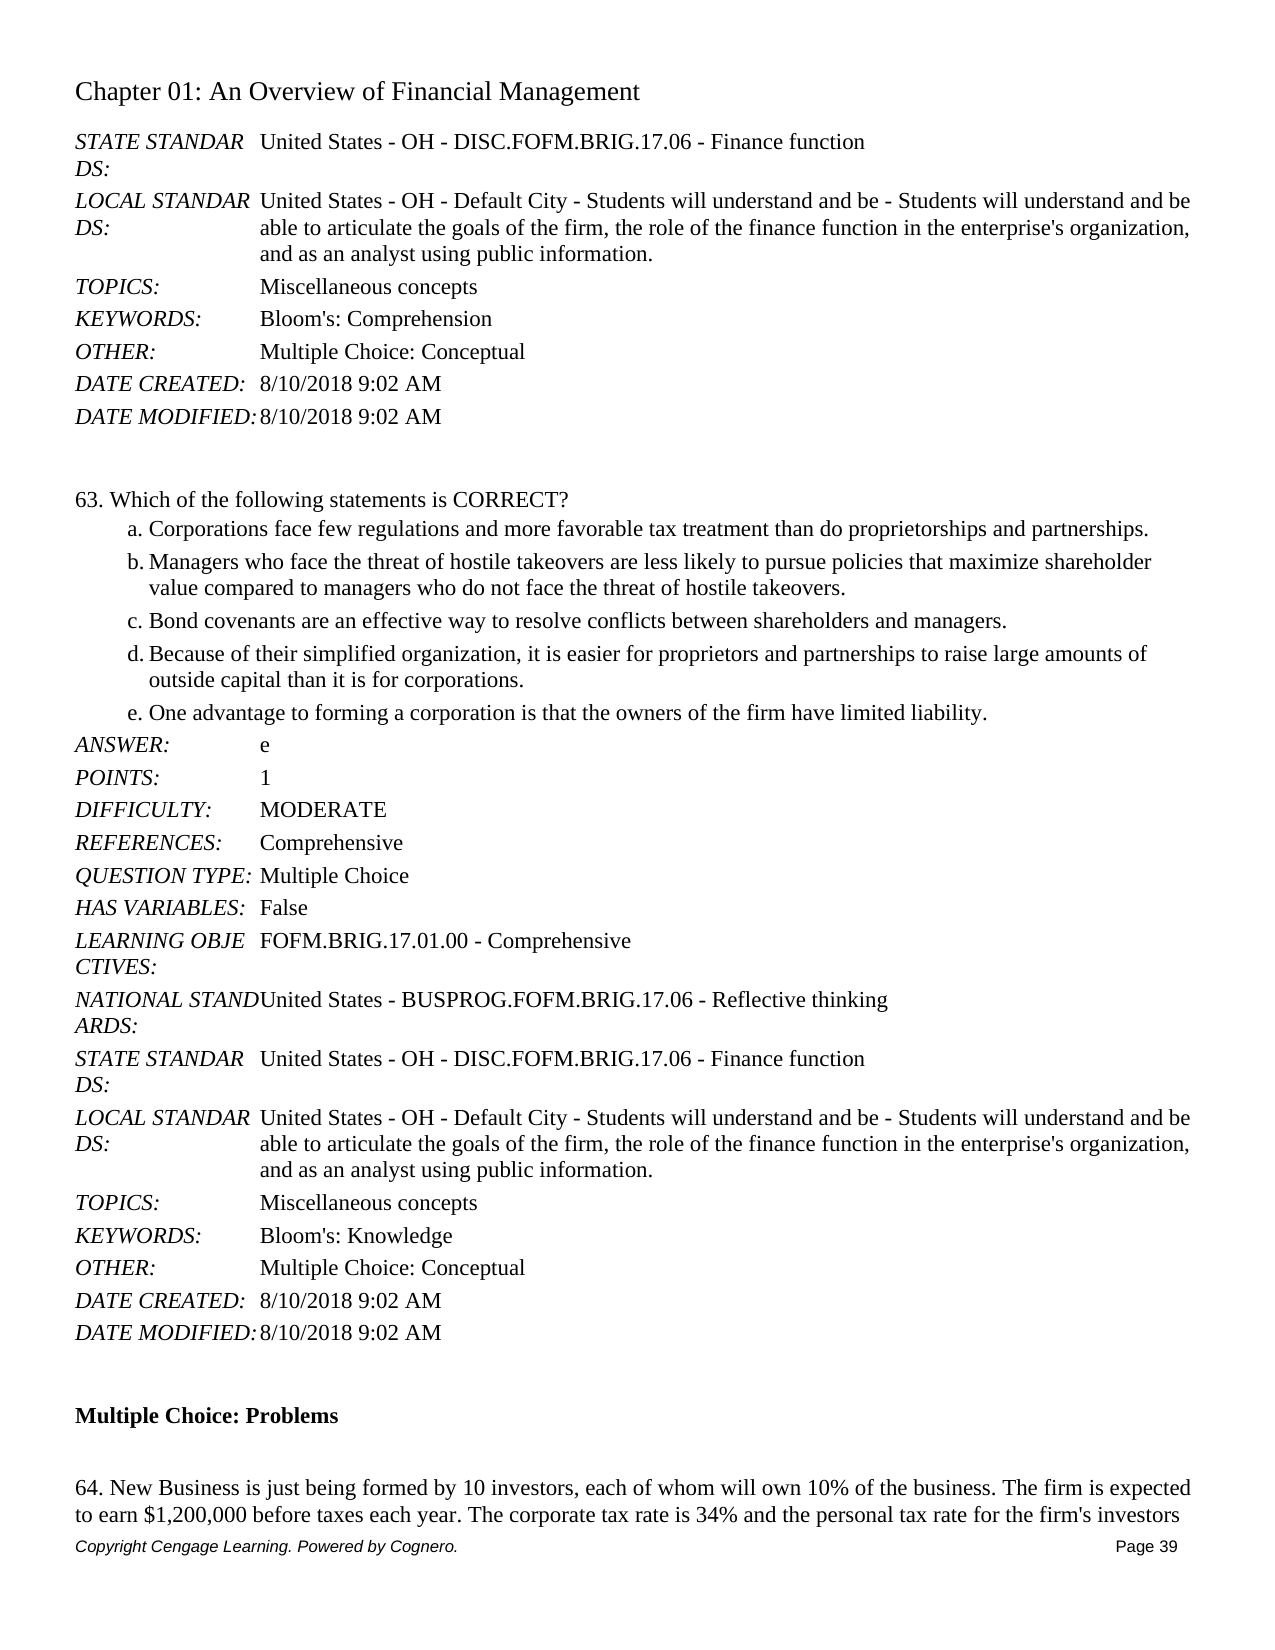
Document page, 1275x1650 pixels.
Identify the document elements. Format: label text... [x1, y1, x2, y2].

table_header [75, 1474, 1200, 1527]
table_header 63. Which of the following statements is CORRECT? [75, 486, 1200, 1375]
table_header Multiple Choice: Problems [75, 1403, 1200, 1455]
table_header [75, 125, 1200, 459]
